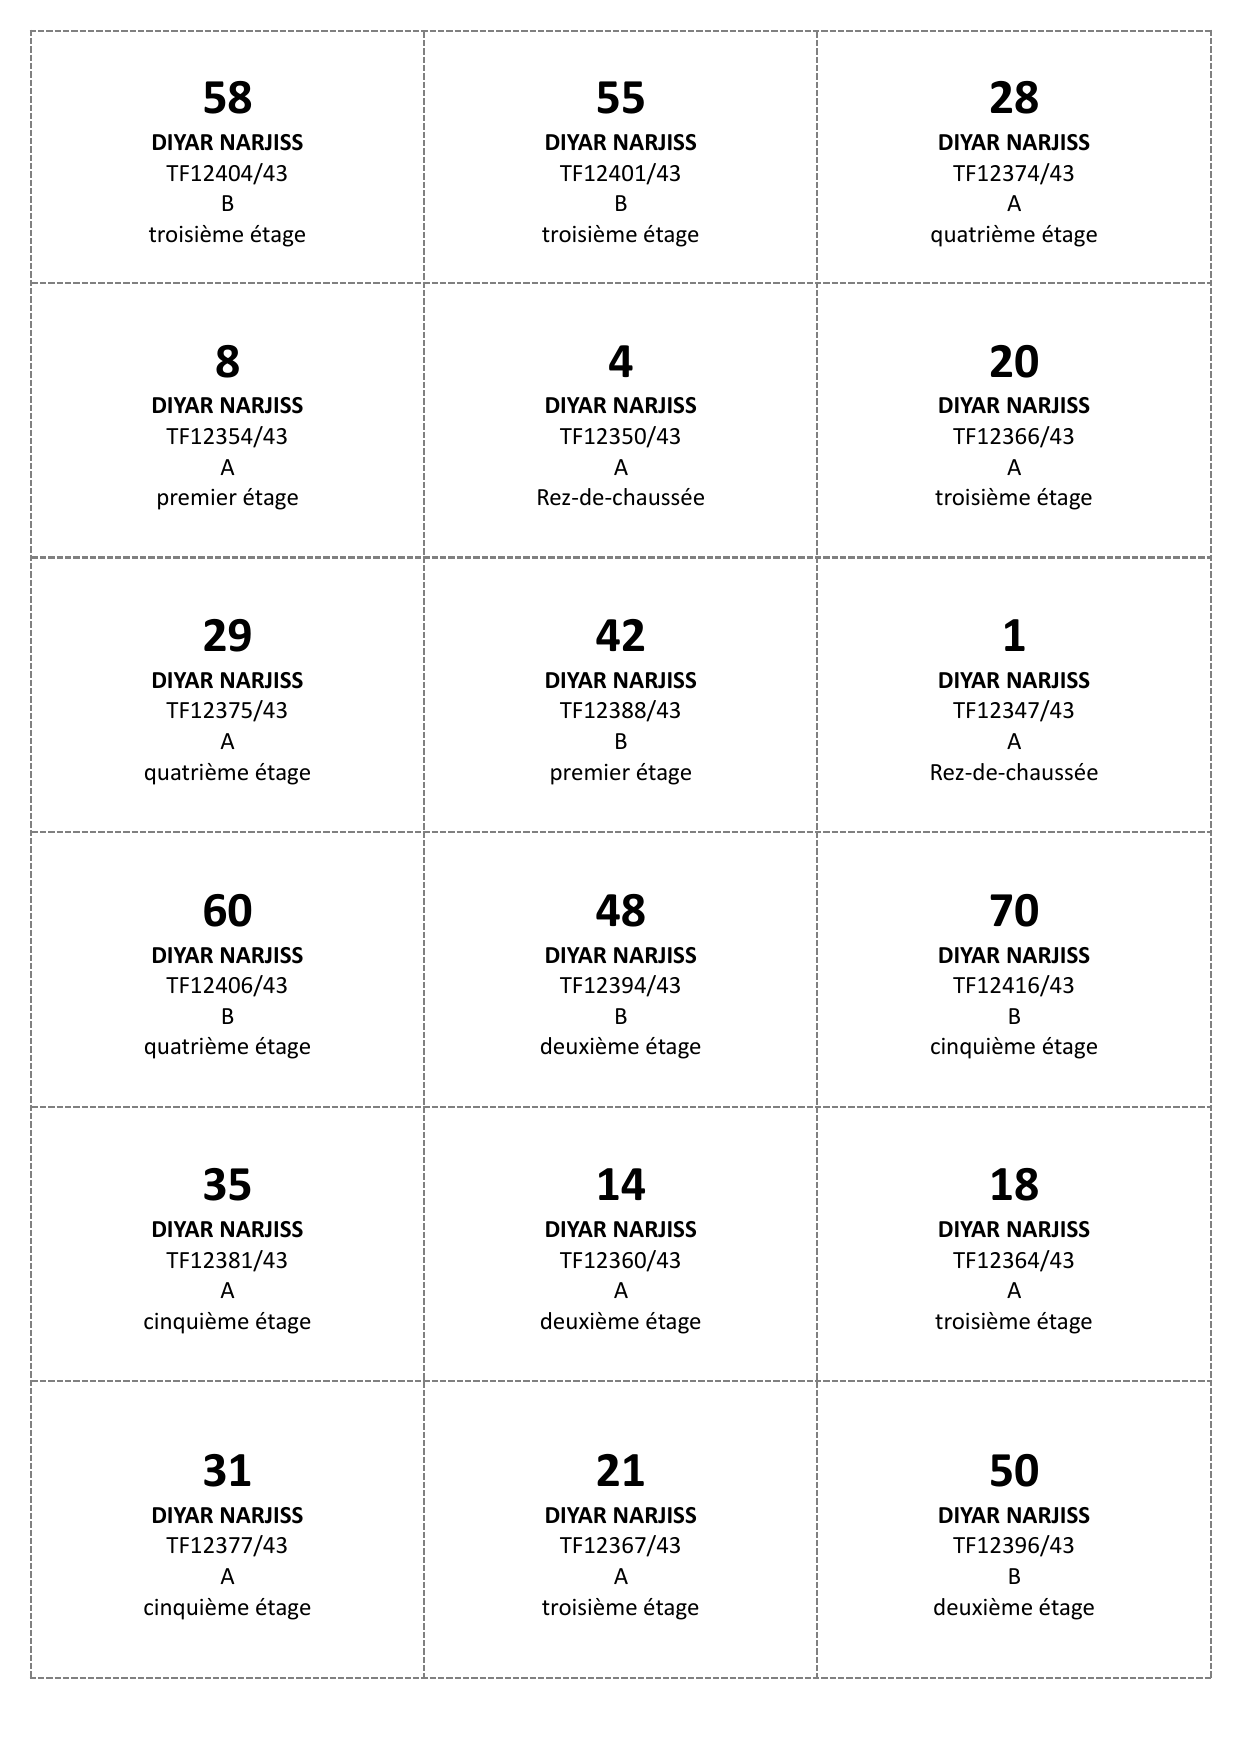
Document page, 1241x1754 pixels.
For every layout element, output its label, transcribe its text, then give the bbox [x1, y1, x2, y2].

table_cell 50 DIYAR NARJISS TF12396/43 B deuxième étage [817, 1380, 1211, 1677]
table_cell 18 DIYAR NARJISS TF12364/43 A troisième étage [817, 1106, 1211, 1380]
table_cell 48 DIYAR NARJISS TF12394/43 B deuxième étage [424, 831, 817, 1106]
table_cell 29 DIYAR NARJISS TF12375/43 A quatrième étage [31, 556, 424, 831]
table_cell 4 DIYAR NARJISS TF12350/43 A Rez-de-chaussée [424, 282, 817, 556]
table_cell 60 DIYAR NARJISS TF12406/43 B quatrième étage [31, 831, 424, 1106]
table_cell 20 DIYAR NARJISS TF12366/43 A troisième étage [817, 282, 1211, 556]
table_cell 8 DIYAR NARJISS TF12354/43 A premier étage [31, 282, 424, 556]
table_header 28 DIYAR NARJISS TF12374/43 A quatrième étage [817, 30, 1211, 282]
table_cell 35 DIYAR NARJISS TF12381/43 A cinquième étage [31, 1106, 424, 1380]
table_cell 21 DIYAR NARJISS TF12367/43 A troisième étage [424, 1380, 817, 1677]
table_header 55 DIYAR NARJISS TF12401/43 B troisième étage [424, 30, 817, 282]
table_cell 1 DIYAR NARJISS TF12347/43 A Rez-de-chaussée [817, 556, 1211, 831]
table_cell 14 DIYAR NARJISS TF12360/43 A deuxième étage [424, 1106, 817, 1380]
table_cell 42 DIYAR NARJISS TF12388/43 B premier étage [424, 556, 817, 831]
table_cell 31 DIYAR NARJISS TF12377/43 A cinquième étage [31, 1380, 424, 1677]
table_cell 70 DIYAR NARJISS TF12416/43 B cinquième étage [817, 831, 1211, 1106]
table_header 58 DIYAR NARJISS TF12404/43 B troisième étage [31, 30, 424, 282]
